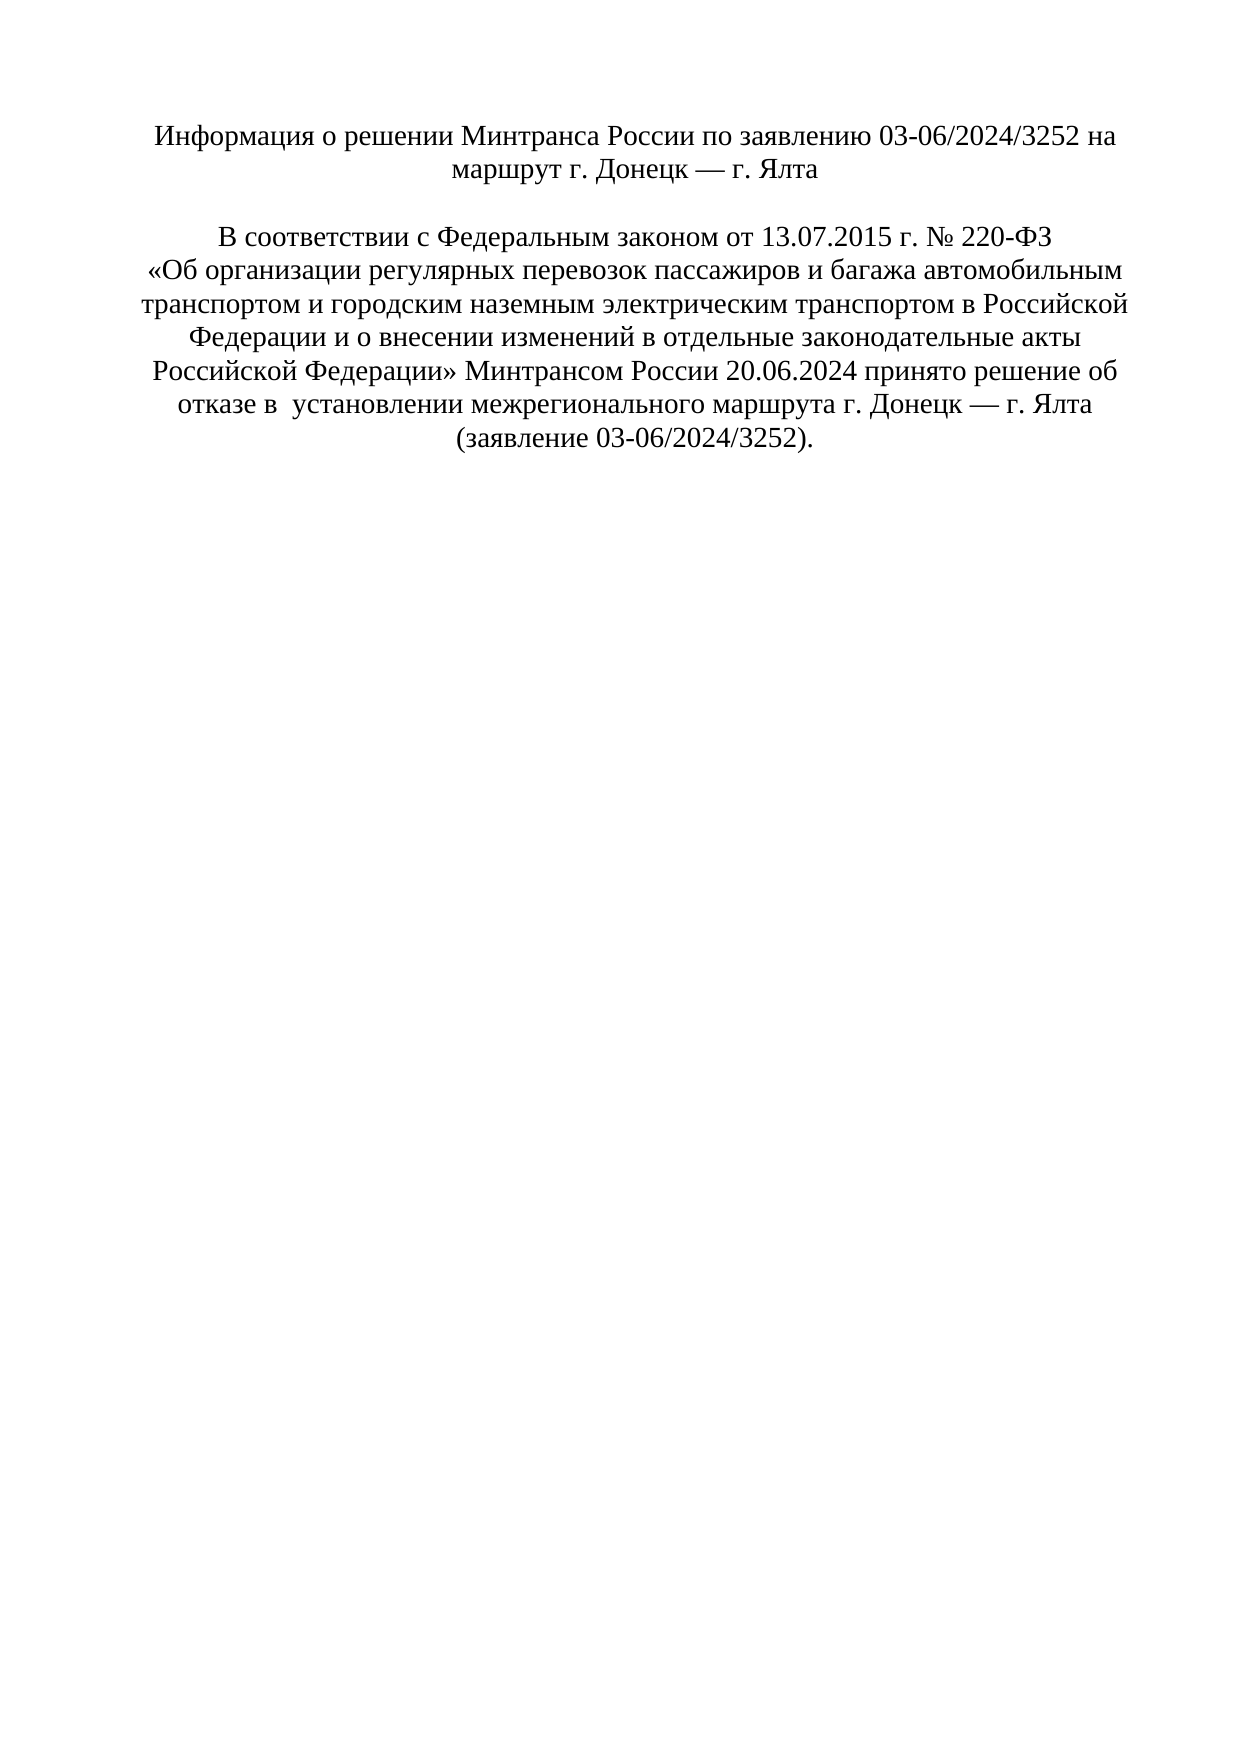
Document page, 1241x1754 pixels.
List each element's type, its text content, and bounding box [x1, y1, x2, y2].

text В соответствии с Федеральным законом от 13.07.2015 г. № 220-ФЗ «Об организации регулярных перевозок пассажиров и багажа автомобильным транспортом и городским наземным электрическим транспортом в Российской Федерации и о внесении изменений в отдельные законодательные акты Российской Федерации» Минтрансом России 20.06.2024 принято решение об отказе в установлении межрегионального маршрута г. Донецк — г. Ялта (заявление 03-06/2024/3252). [118, 219, 1152, 453]
text Информация о решении Минтранса России по заявлению 03-06/2024/3252 на маршрут г. Донецк — г. Ялта [118, 118, 1152, 185]
